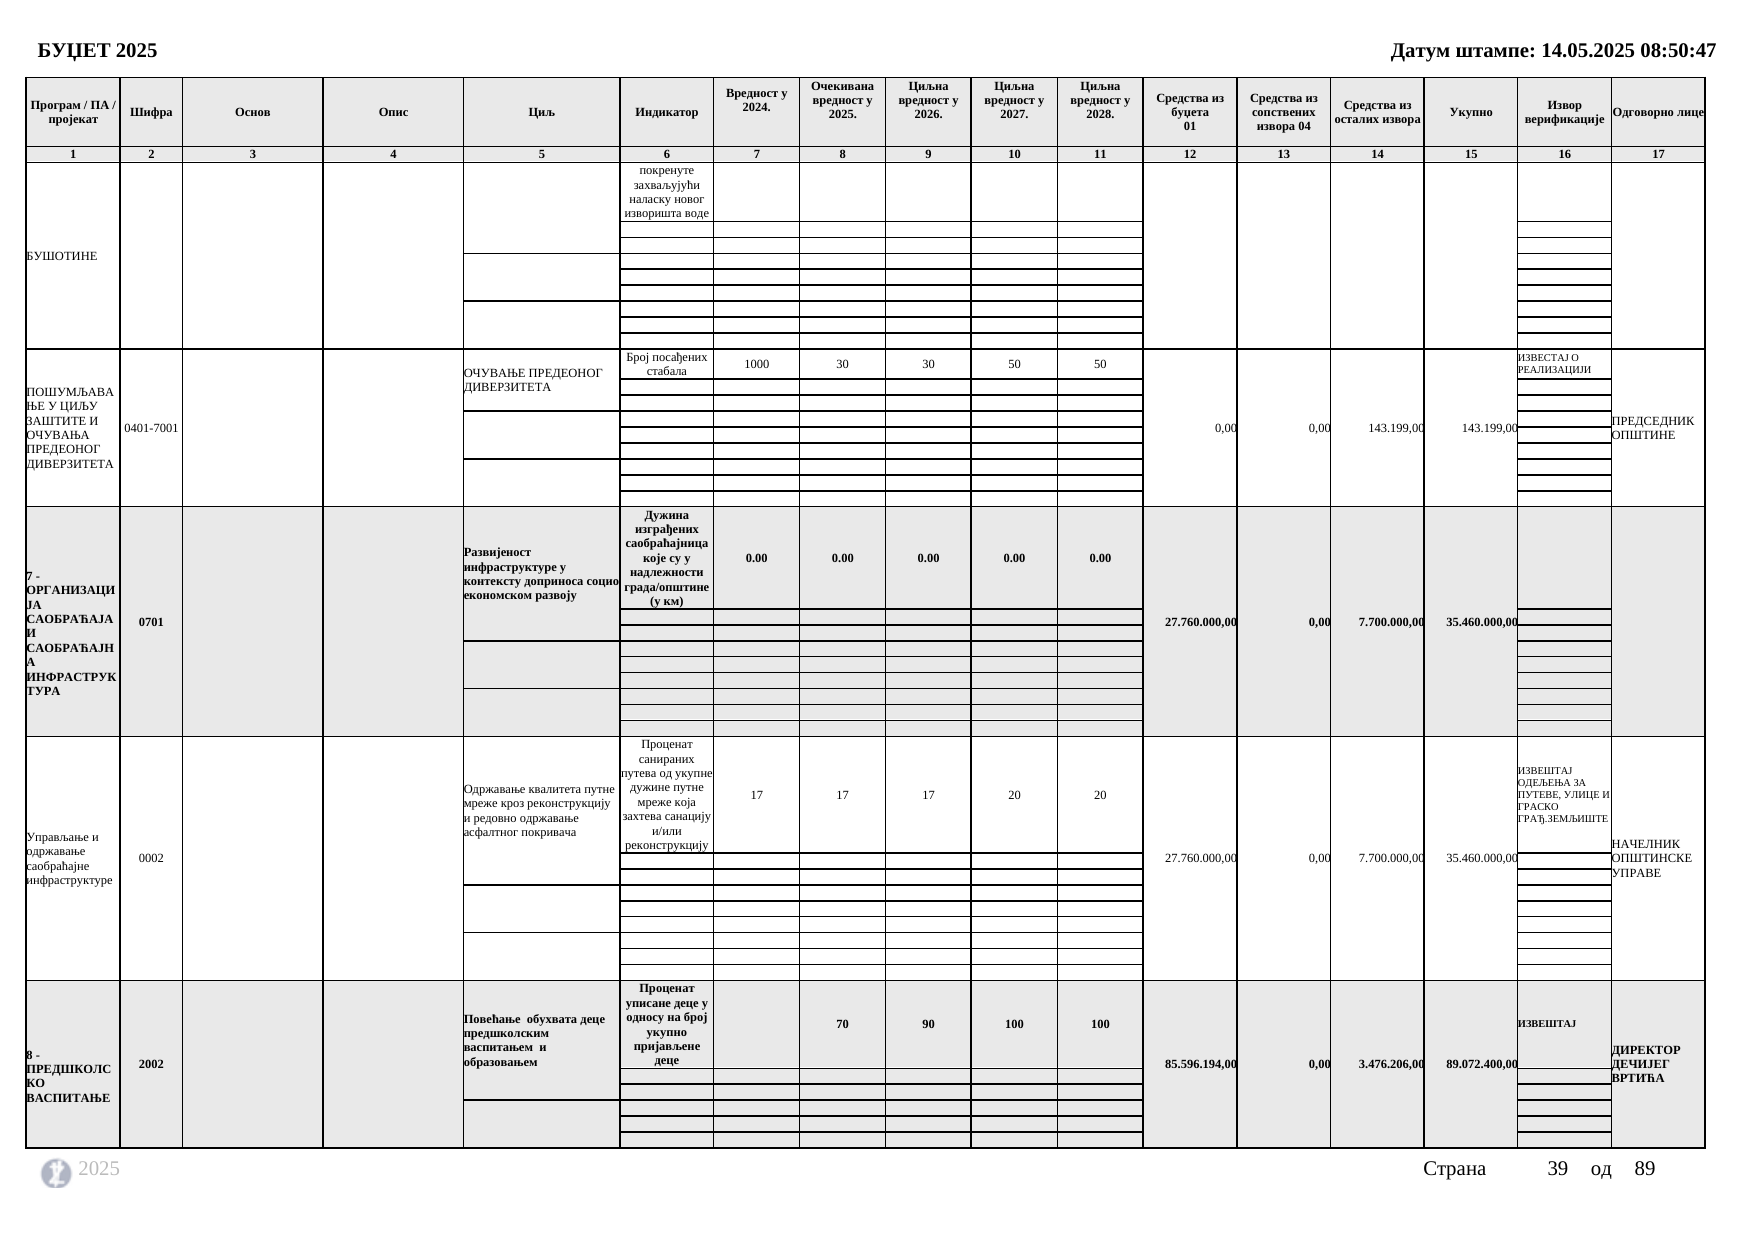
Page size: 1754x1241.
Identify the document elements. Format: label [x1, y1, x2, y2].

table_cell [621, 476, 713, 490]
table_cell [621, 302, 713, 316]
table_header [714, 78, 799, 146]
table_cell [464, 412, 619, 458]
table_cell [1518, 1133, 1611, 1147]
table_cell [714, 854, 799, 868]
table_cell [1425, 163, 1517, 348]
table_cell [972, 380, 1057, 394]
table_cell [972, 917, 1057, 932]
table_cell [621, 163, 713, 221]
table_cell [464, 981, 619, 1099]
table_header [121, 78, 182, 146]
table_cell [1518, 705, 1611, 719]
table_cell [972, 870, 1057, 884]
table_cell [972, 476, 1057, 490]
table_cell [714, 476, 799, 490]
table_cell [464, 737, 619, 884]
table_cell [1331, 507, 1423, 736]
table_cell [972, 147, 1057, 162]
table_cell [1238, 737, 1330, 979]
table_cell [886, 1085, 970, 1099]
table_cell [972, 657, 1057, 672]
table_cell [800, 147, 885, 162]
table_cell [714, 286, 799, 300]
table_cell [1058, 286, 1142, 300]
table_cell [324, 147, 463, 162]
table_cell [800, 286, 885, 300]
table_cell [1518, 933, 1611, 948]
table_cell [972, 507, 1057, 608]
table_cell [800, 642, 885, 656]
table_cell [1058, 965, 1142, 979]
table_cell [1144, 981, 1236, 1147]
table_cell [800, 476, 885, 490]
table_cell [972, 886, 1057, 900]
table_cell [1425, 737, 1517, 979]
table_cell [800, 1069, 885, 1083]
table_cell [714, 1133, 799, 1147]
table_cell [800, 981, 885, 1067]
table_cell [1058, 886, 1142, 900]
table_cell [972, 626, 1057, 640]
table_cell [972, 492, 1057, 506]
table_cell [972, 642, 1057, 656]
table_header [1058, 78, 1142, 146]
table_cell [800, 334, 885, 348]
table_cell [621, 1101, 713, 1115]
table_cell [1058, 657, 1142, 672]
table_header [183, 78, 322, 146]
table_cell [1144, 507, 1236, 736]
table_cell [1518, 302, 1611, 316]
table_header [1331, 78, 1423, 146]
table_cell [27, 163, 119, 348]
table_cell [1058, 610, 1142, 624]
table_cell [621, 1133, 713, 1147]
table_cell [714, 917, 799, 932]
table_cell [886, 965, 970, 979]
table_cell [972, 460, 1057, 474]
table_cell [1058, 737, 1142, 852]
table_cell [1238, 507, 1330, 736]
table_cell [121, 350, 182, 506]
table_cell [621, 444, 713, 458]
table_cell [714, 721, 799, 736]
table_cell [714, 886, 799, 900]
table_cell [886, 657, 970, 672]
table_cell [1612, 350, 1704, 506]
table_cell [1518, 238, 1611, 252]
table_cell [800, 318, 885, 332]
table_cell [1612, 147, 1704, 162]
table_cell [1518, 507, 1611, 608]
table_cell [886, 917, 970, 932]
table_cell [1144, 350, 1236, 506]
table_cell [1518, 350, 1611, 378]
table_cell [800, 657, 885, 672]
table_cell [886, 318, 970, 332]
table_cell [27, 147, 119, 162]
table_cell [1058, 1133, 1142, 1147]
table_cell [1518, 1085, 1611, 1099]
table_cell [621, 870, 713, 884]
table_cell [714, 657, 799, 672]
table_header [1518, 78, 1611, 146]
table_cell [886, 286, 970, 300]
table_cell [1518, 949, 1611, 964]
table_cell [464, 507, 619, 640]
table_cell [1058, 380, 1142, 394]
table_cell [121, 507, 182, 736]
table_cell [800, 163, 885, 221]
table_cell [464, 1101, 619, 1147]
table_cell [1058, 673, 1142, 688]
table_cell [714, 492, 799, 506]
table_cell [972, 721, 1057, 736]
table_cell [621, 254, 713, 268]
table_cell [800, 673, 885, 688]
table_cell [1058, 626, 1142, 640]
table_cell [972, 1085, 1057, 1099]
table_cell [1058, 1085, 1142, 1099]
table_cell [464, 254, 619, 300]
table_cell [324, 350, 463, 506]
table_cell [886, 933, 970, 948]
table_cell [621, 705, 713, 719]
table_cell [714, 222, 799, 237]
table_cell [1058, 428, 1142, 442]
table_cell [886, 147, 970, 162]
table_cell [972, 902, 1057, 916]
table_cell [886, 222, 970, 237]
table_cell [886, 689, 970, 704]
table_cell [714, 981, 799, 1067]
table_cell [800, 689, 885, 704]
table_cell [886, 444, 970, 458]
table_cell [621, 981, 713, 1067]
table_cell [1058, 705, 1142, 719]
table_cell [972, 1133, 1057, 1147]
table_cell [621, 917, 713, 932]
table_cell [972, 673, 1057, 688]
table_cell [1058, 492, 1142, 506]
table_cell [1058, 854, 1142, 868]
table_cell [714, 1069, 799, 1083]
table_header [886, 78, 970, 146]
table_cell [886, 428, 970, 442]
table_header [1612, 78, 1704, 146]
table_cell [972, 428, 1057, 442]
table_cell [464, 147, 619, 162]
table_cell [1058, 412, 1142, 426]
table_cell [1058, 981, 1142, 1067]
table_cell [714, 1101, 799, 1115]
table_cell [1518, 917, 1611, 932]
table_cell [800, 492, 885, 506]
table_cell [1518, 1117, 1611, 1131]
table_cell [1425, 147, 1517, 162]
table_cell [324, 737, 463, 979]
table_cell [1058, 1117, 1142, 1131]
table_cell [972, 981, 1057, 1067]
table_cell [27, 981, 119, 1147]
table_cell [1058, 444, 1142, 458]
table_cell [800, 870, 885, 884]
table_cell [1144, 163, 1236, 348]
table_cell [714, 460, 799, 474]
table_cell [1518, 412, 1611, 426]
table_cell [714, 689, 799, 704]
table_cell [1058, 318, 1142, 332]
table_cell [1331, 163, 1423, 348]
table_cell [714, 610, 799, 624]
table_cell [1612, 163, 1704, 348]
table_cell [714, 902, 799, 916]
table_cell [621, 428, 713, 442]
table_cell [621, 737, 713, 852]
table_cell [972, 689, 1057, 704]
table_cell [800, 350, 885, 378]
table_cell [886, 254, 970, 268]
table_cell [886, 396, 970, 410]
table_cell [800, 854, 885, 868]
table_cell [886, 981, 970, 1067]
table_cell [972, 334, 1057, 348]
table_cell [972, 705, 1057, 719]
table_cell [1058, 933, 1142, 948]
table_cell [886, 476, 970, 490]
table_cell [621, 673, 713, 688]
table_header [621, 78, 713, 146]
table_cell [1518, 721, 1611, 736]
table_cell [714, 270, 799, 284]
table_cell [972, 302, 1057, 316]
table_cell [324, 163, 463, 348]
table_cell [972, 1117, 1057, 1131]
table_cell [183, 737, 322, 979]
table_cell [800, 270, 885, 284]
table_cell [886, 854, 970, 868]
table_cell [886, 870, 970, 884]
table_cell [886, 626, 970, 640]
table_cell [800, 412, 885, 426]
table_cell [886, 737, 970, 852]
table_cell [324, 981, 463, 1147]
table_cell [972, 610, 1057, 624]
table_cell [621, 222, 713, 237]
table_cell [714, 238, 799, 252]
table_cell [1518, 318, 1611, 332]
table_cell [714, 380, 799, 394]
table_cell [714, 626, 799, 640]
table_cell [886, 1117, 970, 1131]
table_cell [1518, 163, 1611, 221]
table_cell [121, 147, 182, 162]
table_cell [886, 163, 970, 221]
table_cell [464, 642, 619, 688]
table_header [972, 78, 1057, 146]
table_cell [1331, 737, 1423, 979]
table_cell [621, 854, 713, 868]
picture [37, 1155, 75, 1188]
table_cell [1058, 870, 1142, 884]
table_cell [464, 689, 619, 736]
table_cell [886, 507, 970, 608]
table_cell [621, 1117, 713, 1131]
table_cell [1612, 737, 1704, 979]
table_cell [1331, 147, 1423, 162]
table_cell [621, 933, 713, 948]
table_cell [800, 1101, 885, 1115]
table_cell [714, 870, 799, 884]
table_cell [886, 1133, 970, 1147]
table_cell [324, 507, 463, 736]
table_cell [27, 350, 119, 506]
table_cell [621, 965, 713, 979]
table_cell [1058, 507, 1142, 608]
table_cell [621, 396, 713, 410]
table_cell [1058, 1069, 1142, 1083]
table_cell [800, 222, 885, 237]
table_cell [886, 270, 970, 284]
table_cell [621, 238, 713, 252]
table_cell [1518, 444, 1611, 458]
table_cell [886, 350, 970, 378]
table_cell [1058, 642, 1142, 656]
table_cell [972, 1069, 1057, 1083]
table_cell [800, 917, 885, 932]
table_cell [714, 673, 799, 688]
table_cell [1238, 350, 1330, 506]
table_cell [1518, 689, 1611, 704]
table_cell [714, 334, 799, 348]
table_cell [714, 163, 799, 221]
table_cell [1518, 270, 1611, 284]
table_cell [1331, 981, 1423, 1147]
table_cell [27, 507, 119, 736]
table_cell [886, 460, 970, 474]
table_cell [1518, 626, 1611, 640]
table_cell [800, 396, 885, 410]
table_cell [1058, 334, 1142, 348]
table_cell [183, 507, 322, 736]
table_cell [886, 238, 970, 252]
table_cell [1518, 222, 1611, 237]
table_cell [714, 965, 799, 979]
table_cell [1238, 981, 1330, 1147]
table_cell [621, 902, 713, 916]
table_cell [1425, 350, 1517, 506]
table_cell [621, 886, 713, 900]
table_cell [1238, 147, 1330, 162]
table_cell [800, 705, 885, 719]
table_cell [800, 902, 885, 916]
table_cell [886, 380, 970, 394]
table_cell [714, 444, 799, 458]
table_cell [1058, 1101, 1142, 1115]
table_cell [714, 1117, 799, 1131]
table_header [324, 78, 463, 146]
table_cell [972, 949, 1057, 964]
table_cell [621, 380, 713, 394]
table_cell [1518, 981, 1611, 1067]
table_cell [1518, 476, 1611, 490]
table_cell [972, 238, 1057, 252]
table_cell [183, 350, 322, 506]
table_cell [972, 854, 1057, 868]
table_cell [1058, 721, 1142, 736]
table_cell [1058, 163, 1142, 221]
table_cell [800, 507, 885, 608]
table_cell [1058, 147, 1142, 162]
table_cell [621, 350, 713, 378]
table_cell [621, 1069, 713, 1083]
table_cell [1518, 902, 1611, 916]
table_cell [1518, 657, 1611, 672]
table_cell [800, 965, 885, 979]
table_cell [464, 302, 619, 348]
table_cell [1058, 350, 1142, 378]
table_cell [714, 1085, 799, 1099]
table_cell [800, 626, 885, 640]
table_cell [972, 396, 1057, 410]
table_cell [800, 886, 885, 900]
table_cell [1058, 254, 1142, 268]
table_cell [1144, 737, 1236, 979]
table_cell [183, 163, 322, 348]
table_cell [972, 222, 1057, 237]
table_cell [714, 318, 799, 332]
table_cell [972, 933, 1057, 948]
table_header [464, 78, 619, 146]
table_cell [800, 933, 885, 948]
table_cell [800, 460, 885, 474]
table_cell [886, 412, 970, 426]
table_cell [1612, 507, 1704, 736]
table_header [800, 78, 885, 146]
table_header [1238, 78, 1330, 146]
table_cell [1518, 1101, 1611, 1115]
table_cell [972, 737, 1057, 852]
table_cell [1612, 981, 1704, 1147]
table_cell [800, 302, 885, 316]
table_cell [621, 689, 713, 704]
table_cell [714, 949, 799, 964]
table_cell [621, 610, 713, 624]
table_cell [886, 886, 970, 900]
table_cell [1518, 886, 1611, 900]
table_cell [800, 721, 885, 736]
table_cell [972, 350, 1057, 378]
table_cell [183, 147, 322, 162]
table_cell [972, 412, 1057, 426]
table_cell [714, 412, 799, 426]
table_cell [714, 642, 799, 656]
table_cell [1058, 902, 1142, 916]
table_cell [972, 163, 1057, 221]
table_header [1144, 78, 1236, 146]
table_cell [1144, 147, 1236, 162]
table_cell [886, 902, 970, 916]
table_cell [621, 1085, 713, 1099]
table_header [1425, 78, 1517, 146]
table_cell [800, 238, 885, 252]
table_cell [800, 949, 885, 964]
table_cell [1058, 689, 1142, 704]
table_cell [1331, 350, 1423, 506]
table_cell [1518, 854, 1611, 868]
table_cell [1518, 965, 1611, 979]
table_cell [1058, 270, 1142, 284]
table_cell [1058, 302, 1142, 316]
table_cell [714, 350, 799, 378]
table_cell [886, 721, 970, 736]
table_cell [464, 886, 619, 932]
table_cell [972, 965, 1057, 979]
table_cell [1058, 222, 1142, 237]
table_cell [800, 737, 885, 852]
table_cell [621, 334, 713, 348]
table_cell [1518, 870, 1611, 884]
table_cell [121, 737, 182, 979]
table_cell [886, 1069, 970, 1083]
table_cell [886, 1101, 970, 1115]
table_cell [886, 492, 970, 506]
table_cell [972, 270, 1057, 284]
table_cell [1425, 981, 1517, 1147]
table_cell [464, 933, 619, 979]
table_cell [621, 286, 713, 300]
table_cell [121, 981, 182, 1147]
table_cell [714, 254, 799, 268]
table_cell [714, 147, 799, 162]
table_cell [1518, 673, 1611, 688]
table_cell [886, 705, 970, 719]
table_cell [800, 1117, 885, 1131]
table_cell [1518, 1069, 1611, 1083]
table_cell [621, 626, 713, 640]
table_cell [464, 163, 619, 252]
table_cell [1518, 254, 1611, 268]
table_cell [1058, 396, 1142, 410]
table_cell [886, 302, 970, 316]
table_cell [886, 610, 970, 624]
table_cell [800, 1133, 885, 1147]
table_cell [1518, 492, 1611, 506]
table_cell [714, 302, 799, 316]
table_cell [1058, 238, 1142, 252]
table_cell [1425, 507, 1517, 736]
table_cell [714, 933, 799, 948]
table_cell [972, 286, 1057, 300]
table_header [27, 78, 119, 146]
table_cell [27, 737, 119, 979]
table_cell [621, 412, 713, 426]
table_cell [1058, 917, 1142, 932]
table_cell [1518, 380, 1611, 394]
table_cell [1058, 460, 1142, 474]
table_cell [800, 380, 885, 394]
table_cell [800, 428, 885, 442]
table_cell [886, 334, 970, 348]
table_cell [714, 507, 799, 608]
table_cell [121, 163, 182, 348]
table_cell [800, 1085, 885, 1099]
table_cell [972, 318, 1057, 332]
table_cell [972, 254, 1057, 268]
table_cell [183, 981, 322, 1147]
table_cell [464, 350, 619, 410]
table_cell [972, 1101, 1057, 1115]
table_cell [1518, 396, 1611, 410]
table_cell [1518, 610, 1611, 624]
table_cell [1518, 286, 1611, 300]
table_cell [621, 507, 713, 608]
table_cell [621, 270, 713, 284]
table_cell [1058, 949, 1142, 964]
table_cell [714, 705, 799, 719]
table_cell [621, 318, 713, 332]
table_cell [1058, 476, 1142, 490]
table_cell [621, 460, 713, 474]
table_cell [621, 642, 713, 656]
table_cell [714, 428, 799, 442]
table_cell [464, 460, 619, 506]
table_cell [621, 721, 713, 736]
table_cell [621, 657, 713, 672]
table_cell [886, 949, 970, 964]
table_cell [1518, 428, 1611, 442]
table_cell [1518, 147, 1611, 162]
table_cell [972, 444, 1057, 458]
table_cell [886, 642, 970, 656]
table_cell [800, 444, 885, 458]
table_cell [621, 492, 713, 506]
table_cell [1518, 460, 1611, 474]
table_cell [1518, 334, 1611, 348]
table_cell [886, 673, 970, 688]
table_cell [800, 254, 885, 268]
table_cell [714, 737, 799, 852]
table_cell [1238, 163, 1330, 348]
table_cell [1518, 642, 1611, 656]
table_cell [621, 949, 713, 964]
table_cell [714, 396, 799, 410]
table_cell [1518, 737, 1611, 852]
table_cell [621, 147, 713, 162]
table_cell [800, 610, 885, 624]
